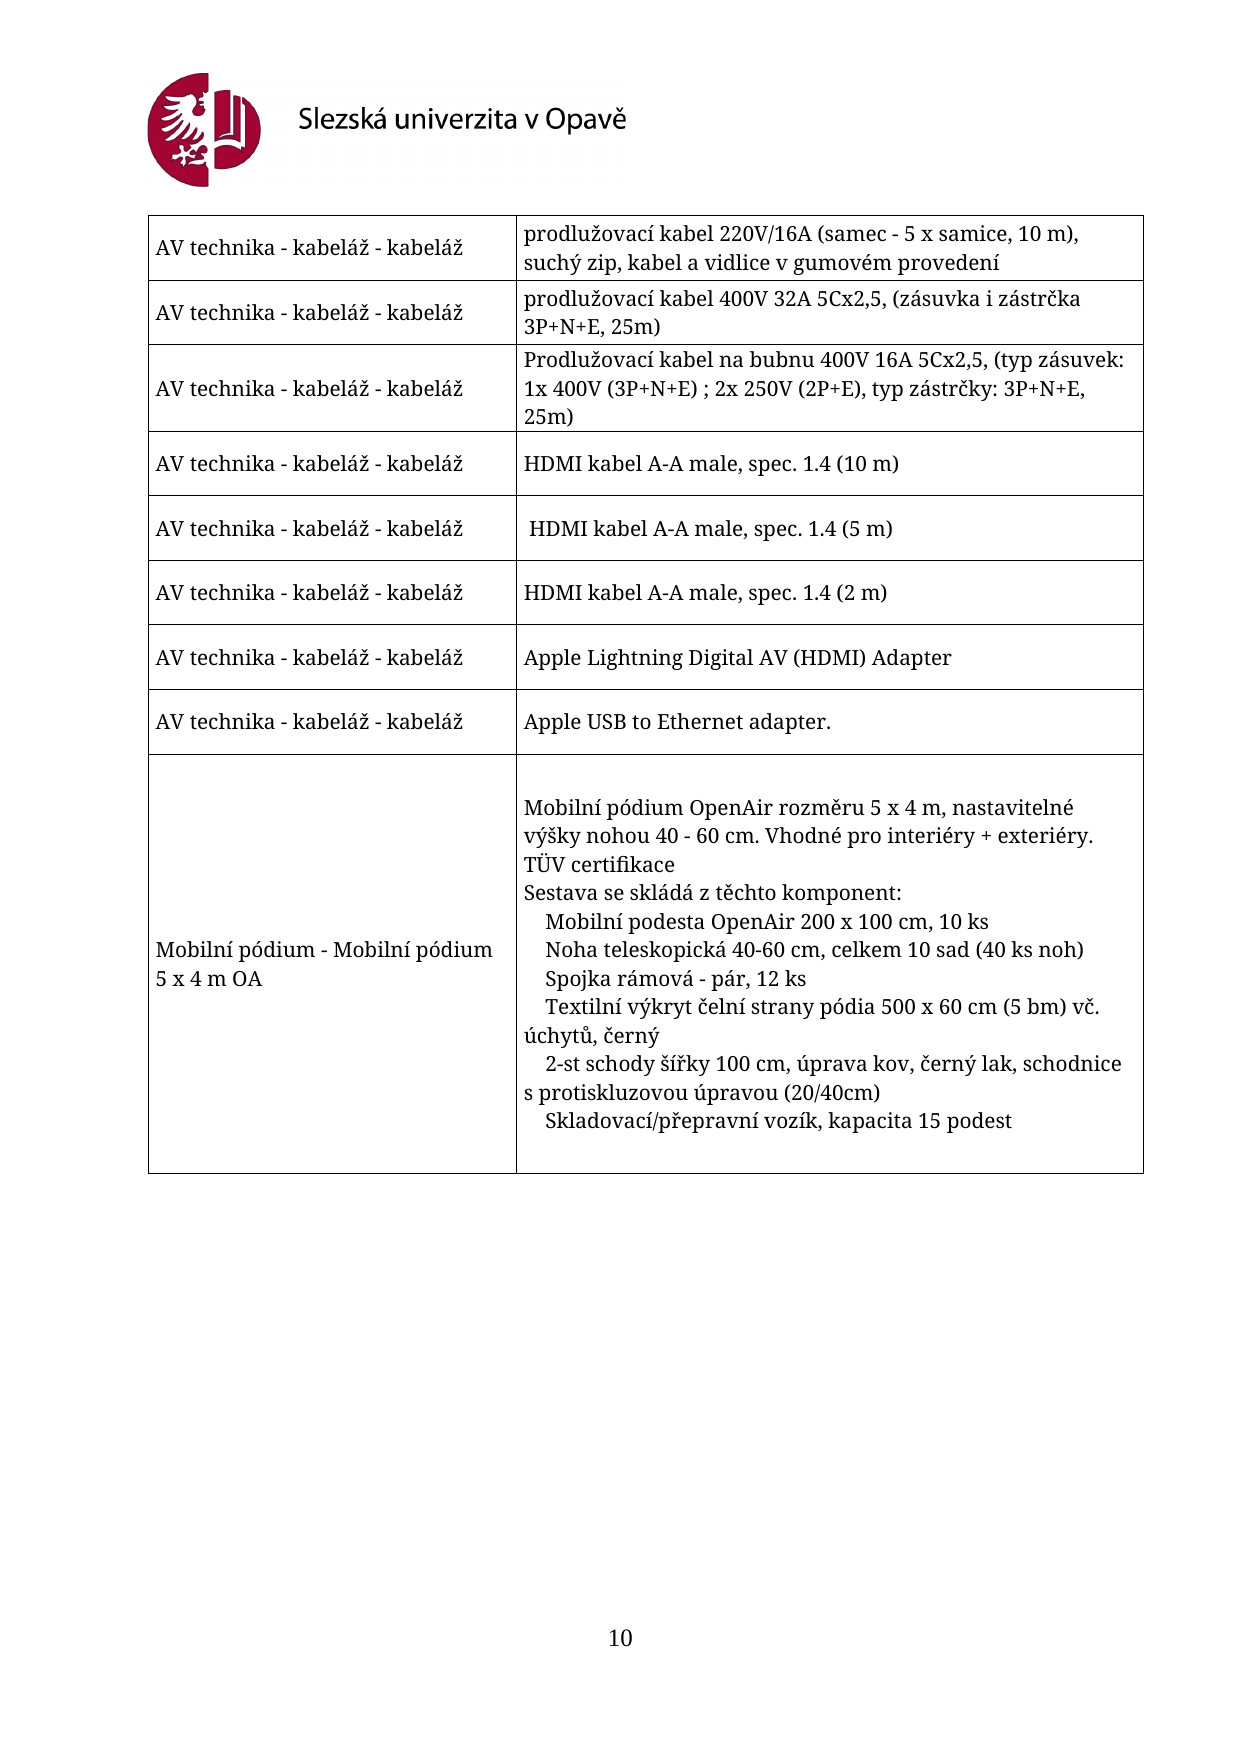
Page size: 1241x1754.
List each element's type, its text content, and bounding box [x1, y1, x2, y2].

table_cell Mobilní pódium OpenAir rozměru 5 x 4 m, nastavitelné výšky nohou 40 - 60 cm. Vhodné pro interiéry + exteriéry. TÜV certifikace Sestava se skládá z těchto komponent: Mobilní podesta OpenAir 200 x 100 cm, 10 ks Noha teleskopická 40-60 cm, celkem 10 sad (40 ks noh) Spojka rámová - pár, 12 ks Textilní výkryt čelní strany pódia 500 x 60 cm (5 bm) vč. úchytů, černý 2-st schody šířky 100 cm, úprava kov, černý lak, schodnice s protiskluzovou úpravou (20/40cm) Skladovací/přepravní vozík, kapacita 15 podest [517, 755, 1143, 1173]
table_cell AV technika - kabeláž - kabeláž [149, 690, 516, 753]
table_cell Apple Lightning Digital AV (HDMI) Adapter [517, 625, 1143, 689]
table_cell Mobilní pódium - Mobilní pódium 5 x 4 m OA [149, 755, 516, 1173]
table_cell AV technika - kabeláž - kabeláž [149, 625, 516, 689]
table_cell AV technika - kabeláž - kabeláž [149, 432, 516, 495]
table_cell prodlužovací kabel 400V 32A 5Cx2,5, (zásuvka i zástrčka 3P+N+E, 25m) [517, 281, 1143, 344]
table_cell AV technika - kabeláž - kabeláž [149, 345, 516, 431]
table_cell AV technika - kabeláž - kabeláž [149, 496, 516, 560]
table_cell HDMI kabel A-A male, spec. 1.4 (2 m) [517, 561, 1143, 624]
picture [147, 73, 626, 187]
table_cell AV technika - kabeláž - kabeláž [149, 281, 516, 344]
table_cell HDMI kabel A-A male, spec. 1.4 (10 m) [517, 432, 1143, 495]
table_cell Prodlužovací kabel na bubnu 400V 16A 5Cx2,5, (typ zásuvek: 1x 400V (3P+N+E) ; 2x 250V (2P+E), typ zástrčky: 3P+N+E, 25m) [517, 345, 1143, 431]
table_cell Apple USB to Ethernet adapter. [517, 690, 1143, 753]
table_cell prodlužovací kabel 220V/16A (samec - 5 x samice, 10 m), suchý zip, kabel a vidlice v gumovém provedení [517, 216, 1143, 279]
table_cell AV technika - kabeláž - kabeláž [149, 561, 516, 624]
table_cell AV technika - kabeláž - kabeláž [149, 216, 516, 279]
table_cell HDMI kabel A-A male, spec. 1.4 (5 m) [517, 496, 1143, 560]
